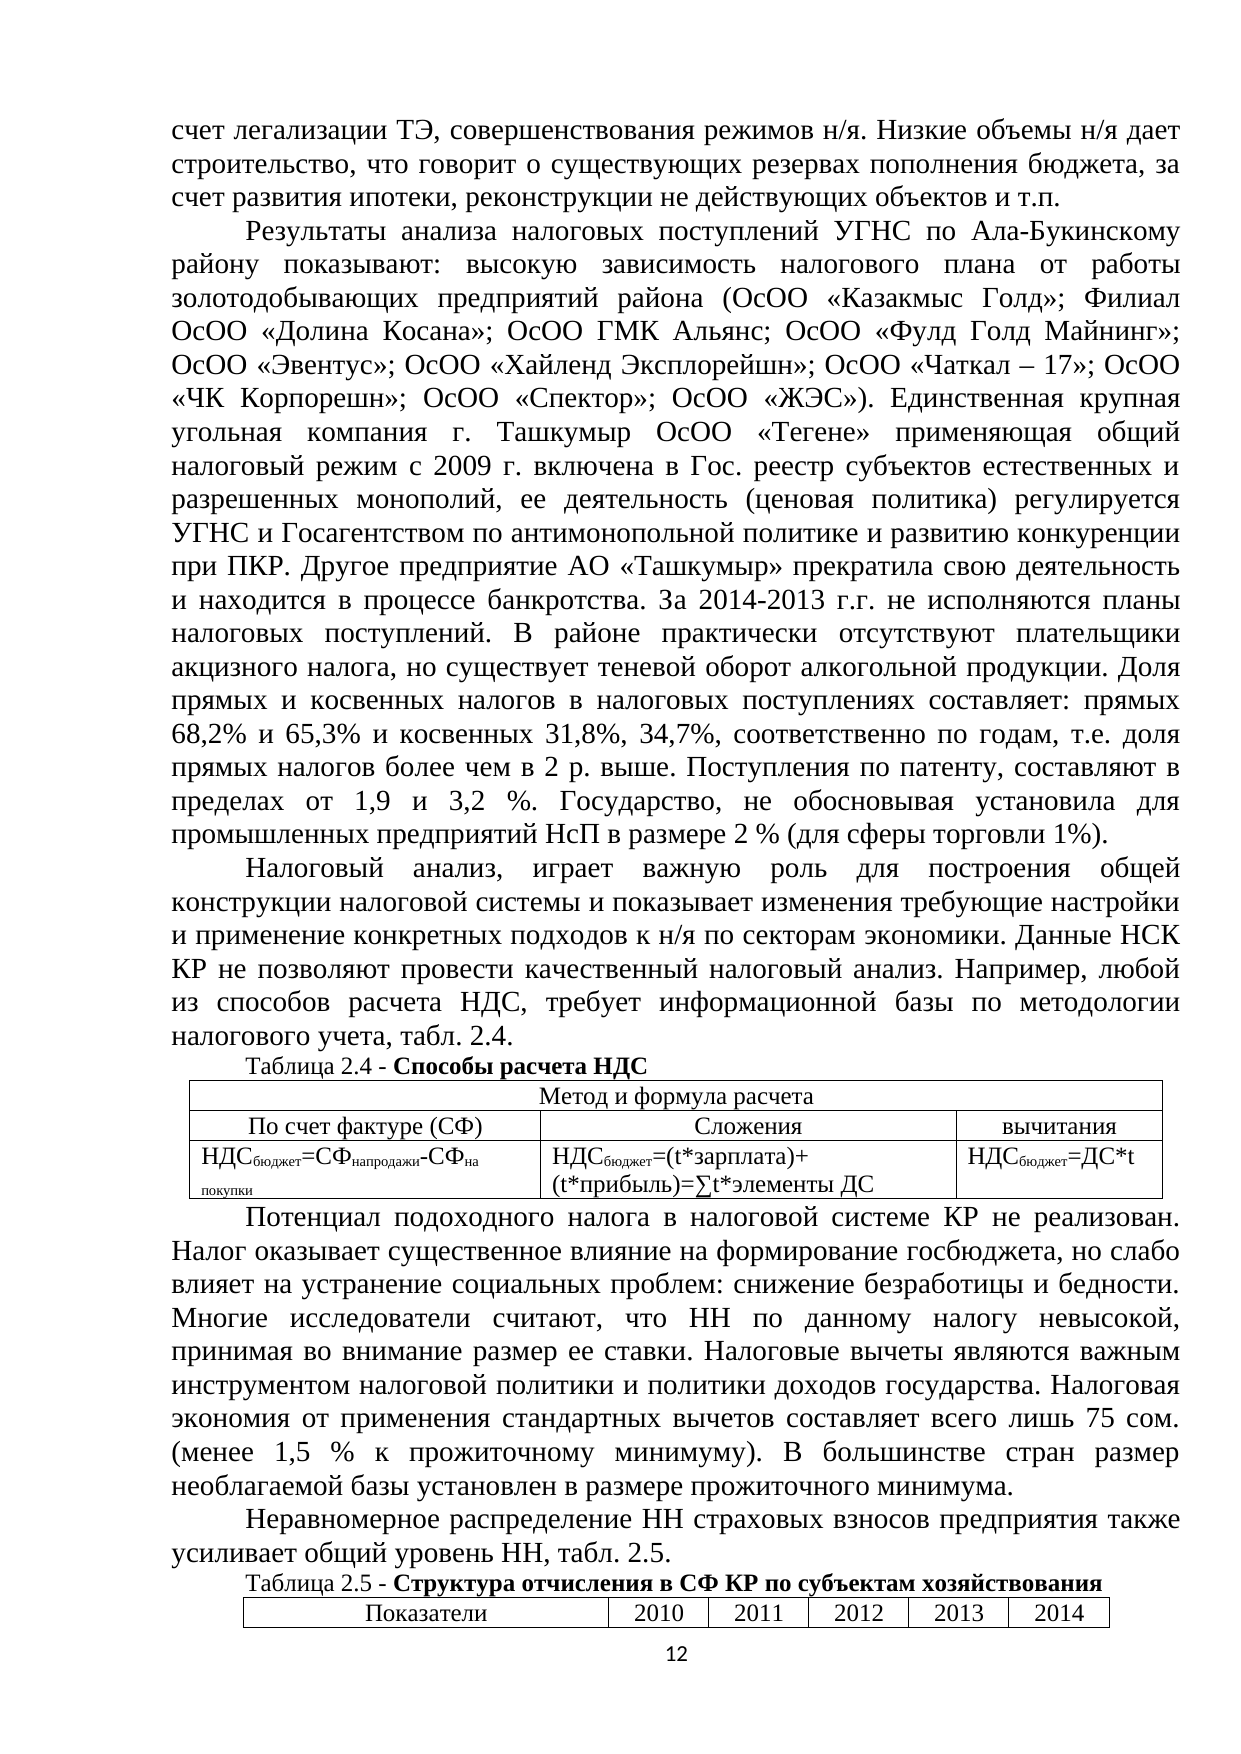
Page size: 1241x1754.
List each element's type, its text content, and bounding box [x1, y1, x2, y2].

text Налоговый анализ, играет важную роль для построения общей конструкции налоговой системы и показывает изменения требующие настройки и применение конкретных подходов к н/я по секторам экономики. Данные НСК КР не позволяют провести качественный налоговый анализ. Например, любой из способов расчета НДС, требует информационной базы по методологии налогового учета, табл. 2.4. [171, 850, 1181, 1051]
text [171, 112, 1181, 213]
table_header Метод и формула расчета [190, 1081, 1162, 1110]
table_cell НДСбюджет=СФнапродажи-СФна покупки [190, 1141, 540, 1198]
table_cell Сложения [541, 1111, 956, 1140]
text Результаты анализа налоговых поступлений УГНС по Ала-Букинскому району показывают: высокую зависимость налогового плана от работы золотодобывающих предприятий района (ОсОО «Казакмыс Голд»; Филиал ОсОО «Долина Косана»; ОсОО ГМК Альянс; ОсОО «Фулд Голд Майнинг»; ОсОО «Эвентус»; ОсОО «Хайленд Эксплорейшн»; ОсОО «Чаткал – 17»; ОсОО «ЧК Корпорешн»; ОсОО «Спектор»; ОсОО «ЖЭС»). Единственная крупная угольная компания г. Ташкумыр ОсОО «Тегене» применяющая общий налоговый режим с 2009 г. включена в Гос. реестр субъектов естественных и разрешенных монополий, ее деятельность (ценовая политика) регулируется УГНС и Госагентством по антимонопольной политике и развитию конкуренции при ПКР. Другое предприятие АО «Ташкумыр» прекратила свою деятельность и находится в процессе банкротства. За 2014-2013 г.г. не исполняются планы налоговых поступлений. В районе практически отсутствуют плательщики акцизного налога, но существует теневой оборот алкогольной продукции. Доля прямых и косвенных налогов в налоговых поступлениях составляет: прямых 68,2% и 65,3% и косвенных 31,8%, 34,7%, соответственно по годам, т.е. доля прямых налогов более чем в 2 р. выше. Поступления по патенту, составляют в пределах от 1,9 и 3,2 %. Государство, не обосновывая установила для промышленных предприятий НсП в размере 2 % (для сферы торговли 1%). [171, 213, 1181, 850]
table_header 2014 [1009, 1598, 1109, 1627]
table_header 2011 [709, 1598, 808, 1627]
table_header 2013 [909, 1598, 1008, 1627]
table_cell По счет фактуре (СФ) [190, 1111, 540, 1140]
text Таблица 2.4 - Способы расчета НДС [171, 1051, 1181, 1080]
table_header 2010 [609, 1598, 708, 1627]
text Потенциал подоходного налога в налоговой системе КР не реализован. Налог оказывает существенное влияние на формирование госбюджета, но слабо влияет на устранение социальных проблем: снижение безработицы и бедности. Многие исследователи считают, что НН по данному налогу невысокой, принимая во внимание размер ее ставки. Налоговые вычеты являются важным инструментом налоговой политики и политики доходов государства. Налоговая экономия от применения стандартных вычетов составляет всего лишь 75 сом. (менее 1,5 % к прожиточному минимуму). В большинстве стран размер необлагаемой базы установлен в размере прожиточного минимума. [171, 1199, 1181, 1501]
table_header Показатели [244, 1598, 608, 1627]
table_cell НДСбюджет=ДС*t [957, 1141, 1162, 1198]
text Неравномерное распределение НН страховых взносов предприятия также усиливает общий уровень НН, табл. 2.5. [171, 1501, 1181, 1568]
table_cell вычитания [957, 1111, 1162, 1140]
text Таблица 2.5 - Структура отчисления в СФ КР по субъектам хозяйствования [171, 1568, 1181, 1597]
table_cell НДСбюджет=(t*зарплата)+(t*прибыль)=∑t*элементы ДС [541, 1141, 956, 1198]
table_header 2012 [809, 1598, 908, 1627]
